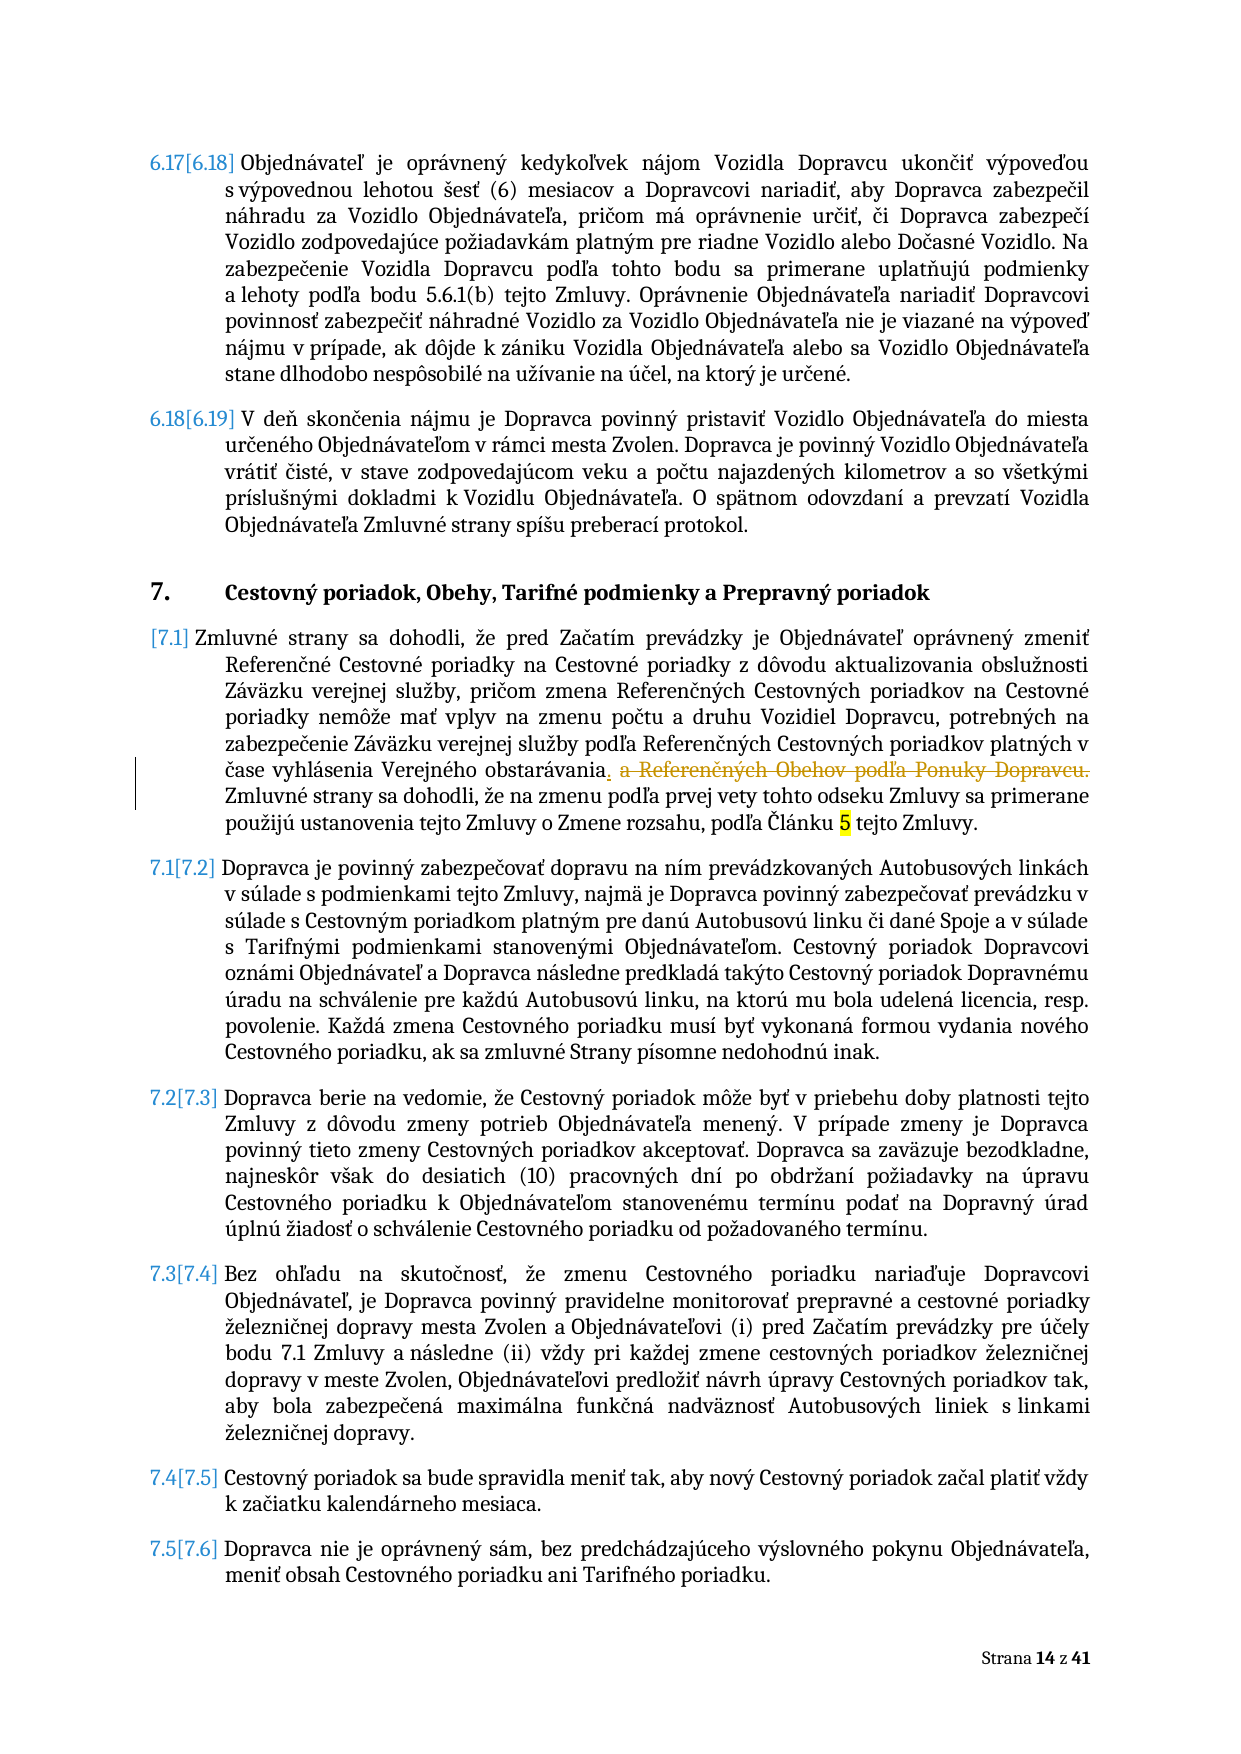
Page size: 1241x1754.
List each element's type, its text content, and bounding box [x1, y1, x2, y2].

subtitle V deň skončenia nájmu je Dopravca povinný pristaviť Vozidlo Objednávateľa do miesta určeného Objednávateľom v rámci mesta Zvolen. Dopravca je povinný Vozidlo Objednávateľa vrátiť čisté, v stave zodpovedajúcom veku a počtu najazdených kilometrov a so všetkými príslušnými dokladmi k Vozidlu Objednávateľa. O spätnom odovzdaní a prevzatí Vozidla Objednávateľa Zmluvné strany spíšu preberací protokol. [150, 406, 1090, 538]
subtitle Dopravca nie je oprávnený sám, bez predchádzajúceho výslovného pokynu Objednávateľa, meniť obsah Cestovného poriadku ani Tarifného poriadku. [150, 1536, 1090, 1588]
subtitle Dopravca je povinný zabezpečovať dopravu na ním prevádzkovaných Autobusových linkách v súlade s podmienkami tejto Zmluvy, najmä je Dopravca povinný zabezpečovať prevádzku v súlade s Cestovným poriadkom platným pre danú Autobusovú linku či dané Spoje a v súlade s Tarifnými podmienkami stanovenými Objednávateľom. Cestovný poriadok Dopravcovi oznámi Objednávateľ a Dopravca následne predkladá takýto Cestovný poriadok Dopravnému úradu na schválenie pre každú Autobusovú linku, na ktorú mu bola udelená licencia, resp. povolenie. Každá zmena Cestovného poriadku musí byť vykonaná formou vydania nového Cestovného poriadku, ak sa zmluvné Strany písomne nedohodnú inak. [150, 855, 1090, 1066]
subtitle Bez ohľadu na skutočnosť, že zmenu Cestovného poriadku nariaďuje Dopravcovi Objednávateľ, je Dopravca povinný pravidelne monitorovať prepravné a cestovné poriadky železničnej dopravy mesta Zvolen a Objednávateľovi (i) pred Začatím prevádzky pre účely bodu 7.1 Zmluvy a následne (ii) vždy pri každej zmene cestovných poriadkov železničnej dopravy v meste Zvolen, Objednávateľovi predložiť návrh úpravy Cestovných poriadkov tak, aby bola zabezpečená maximálna funkčná nadväznosť Autobusových liniek s linkami železničnej dopravy. [150, 1261, 1090, 1446]
subtitle Zmluvné strany sa dohodli, že pred Začatím prevádzky je Objednávateľ oprávnený zmeniť Referenčné Cestovné poriadky na Cestovné poriadky z dôvodu aktualizovania obslužnosti Záväzku verejnej služby, pričom zmena Referenčných Cestovných poriadkov na Cestovné poriadky nemôže mať vplyv na zmenu počtu a druhu Vozidiel Dopravcu, potrebných na zabezpečenie Záväzku verejnej služby podľa Referenčných Cestovných poriadkov platných v čase vyhlásenia Verejného obstarávania Zmluvné strany sa dohodli, že na zmenu podľa prvej vety tohto odseku Zmluvy sa primerane použijú ustanovenia tejto Zmluvy o Zmene rozsahu, podľa Článku 5 tejto Zmluvy. [150, 625, 1090, 836]
subtitle Cestovný poriadok, Obehy, Tarifné podmienky a Prepravný poriadok [150, 575, 1090, 606]
subtitle Cestovný poriadok sa bude spravidla meniť tak, aby nový Cestovný poriadok začal platiť vždy k začiatku kalendárneho mesiaca. [150, 1464, 1090, 1517]
subtitle Dopravca berie na vedomie, že Cestovný poriadok môže byť v priebehu doby platnosti tejto Zmluvy z dôvodu zmeny potrieb Objednávateľa menený. V prípade zmeny je Dopravca povinný tieto zmeny Cestovných poriadkov akceptovať. Dopravca sa zaväzuje bezodkladne, najneskôr však do desiatich (10) pracovných dní po obdržaní požiadavky na úpravu Cestovného poriadku k Objednávateľom stanovenému termínu podať na Dopravný úrad úplnú žiadosť o schválenie Cestovného poriadku od požadovaného termínu. [150, 1084, 1090, 1242]
subtitle Objednávateľ je oprávnený kedykoľvek nájom Vozidla Dopravcu ukončiť výpoveďou s výpovednou lehotou šesť (6) mesiacov a Dopravcovi nariadiť, aby Dopravca zabezpečil náhradu za Vozidlo Objednávateľa, pričom má oprávnenie určiť, či Dopravca zabezpečí Vozidlo zodpovedajúce požiadavkám platným pre riadne Vozidlo alebo Dočasné Vozidlo. Na zabezpečenie Vozidla Dopravcu podľa tohto bodu sa primerane uplatňujú podmienky a lehoty podľa bodu 5.6(b) tejto Zmluvy. Oprávnenie Objednávateľa nariadiť Dopravcovi povinnosť zabezpečiť náhradné Vozidlo za Vozidlo Objednávateľa nie je viazané na výpoveď nájmu v prípade, ak dôjde k zániku Vozidla Objednávateľa alebo sa Vozidlo Objednávateľa stane dlhodobo nespôsobilé na užívanie na účel, na ktorý je určené. [150, 150, 1090, 387]
